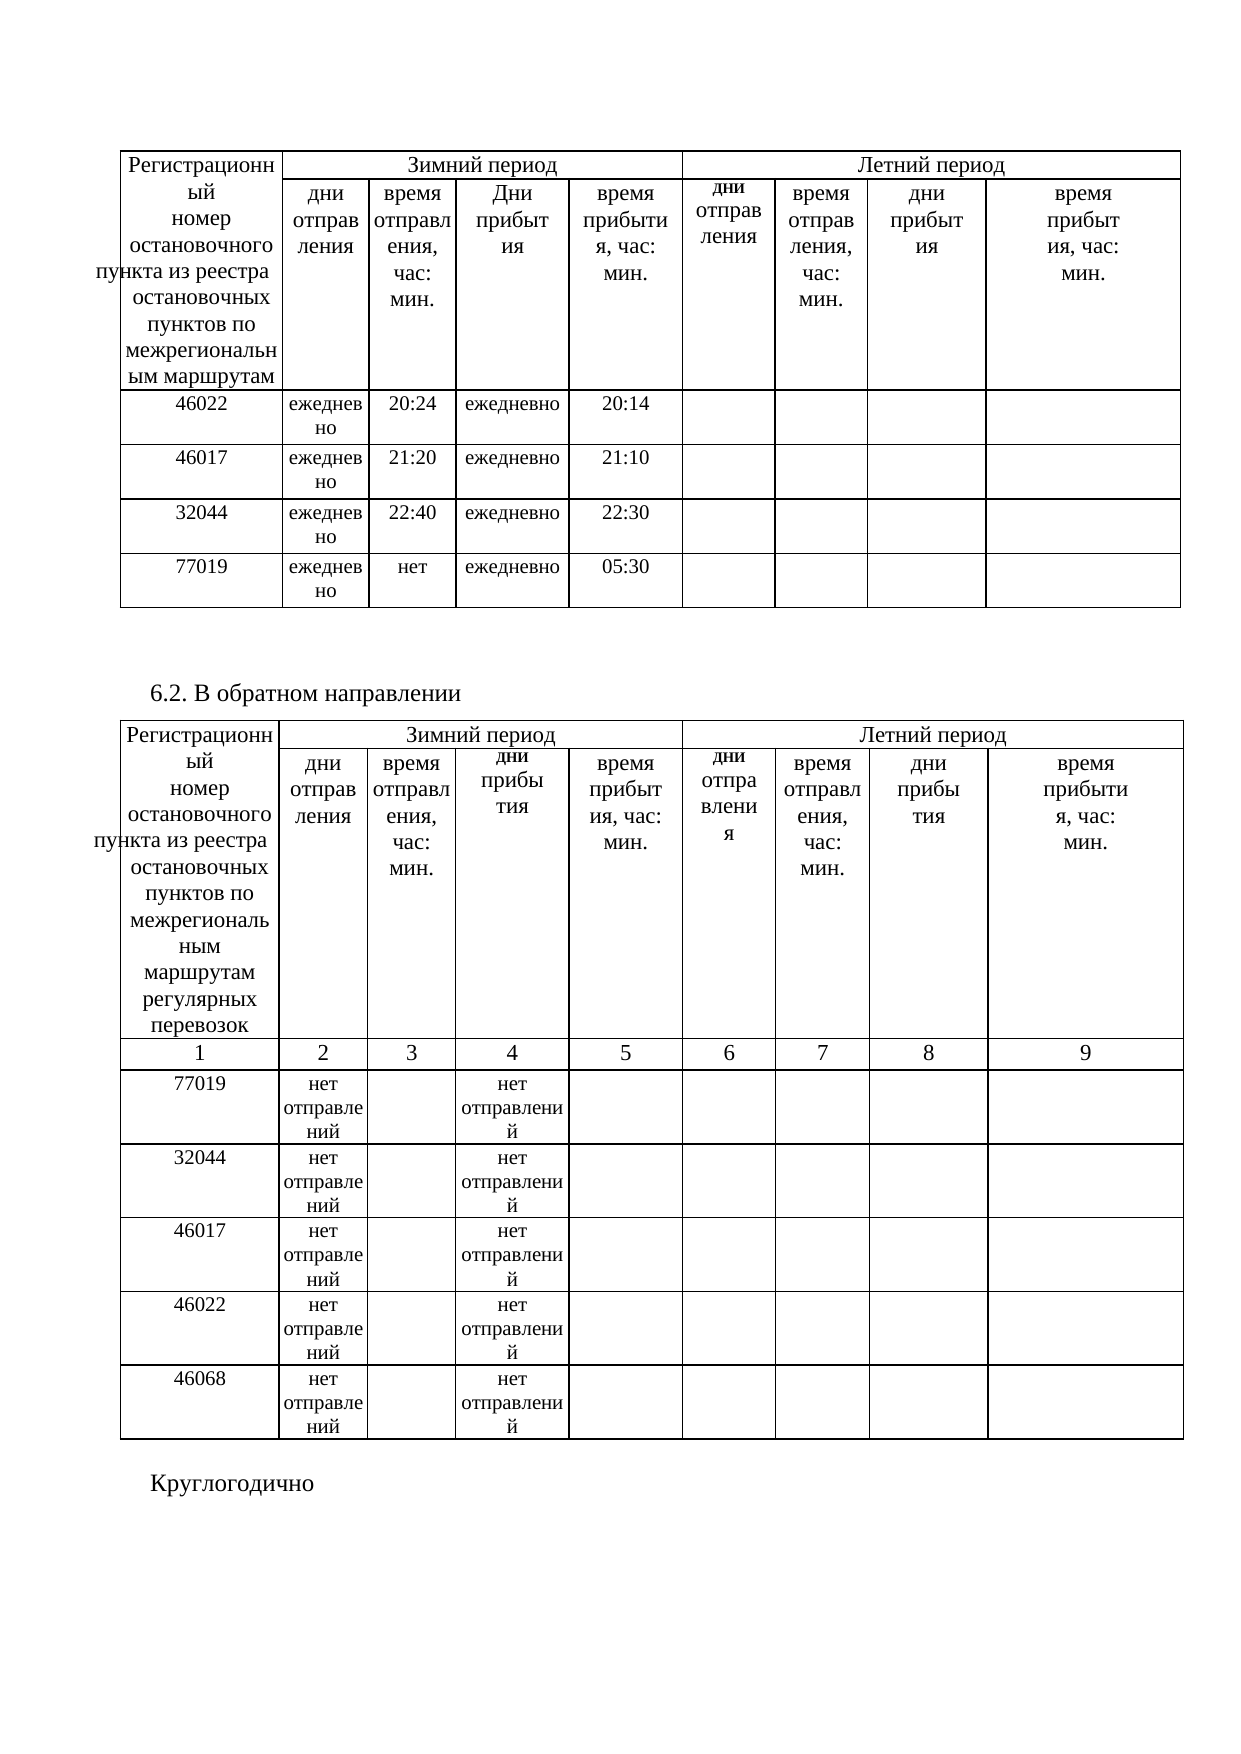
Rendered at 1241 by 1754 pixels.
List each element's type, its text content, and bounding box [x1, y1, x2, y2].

table_cell 46017 [121, 1218, 278, 1291]
table_cell 46017 [121, 445, 282, 498]
table_cell [870, 1292, 987, 1364]
table_cell 22:40 [370, 500, 455, 552]
table_cell время прибыт ия, час: мин. [570, 749, 682, 1037]
table_cell 46068 [121, 1366, 278, 1438]
text Круглогодично [150, 1468, 1090, 1497]
table_header Летний период [683, 721, 1183, 747]
table_cell нет отправлений [280, 1145, 367, 1217]
table_cell [368, 1218, 455, 1291]
table_cell дни отправ ления [280, 749, 367, 1037]
table_cell ежедневно [457, 445, 568, 498]
table_cell ежедневно [457, 391, 568, 444]
table_cell 05:30 [570, 554, 682, 607]
table_cell [989, 1145, 1183, 1217]
table_cell [868, 445, 985, 498]
table_cell 46022 [121, 1292, 278, 1364]
table_cell [989, 1071, 1183, 1143]
table_cell нет отправлений [280, 1071, 367, 1143]
table_cell нет отправлений [456, 1218, 568, 1291]
table_cell [683, 1366, 775, 1438]
table_cell [776, 1292, 869, 1364]
table_cell 21:10 [570, 445, 682, 498]
table_cell 1 [121, 1039, 278, 1069]
table_cell время отправ ления, час: мин. [776, 180, 867, 389]
table_cell нет отправлений [280, 1366, 367, 1438]
table_cell 7 [776, 1039, 869, 1069]
table_cell [368, 1292, 455, 1364]
table_cell [776, 500, 867, 552]
table_cell время отправл ения, час: мин. [776, 749, 869, 1037]
table_cell [870, 1366, 987, 1438]
table_cell дни отправ ления [283, 180, 368, 389]
table_cell [776, 1145, 869, 1217]
table_cell [989, 1292, 1183, 1364]
table_cell [776, 445, 867, 498]
table_cell 32044 [121, 500, 282, 552]
table_cell 32044 [121, 1145, 278, 1217]
table_cell [776, 554, 867, 607]
table_cell нет отправлений [280, 1292, 367, 1364]
table_cell [570, 1292, 682, 1364]
table_cell 2 [280, 1039, 367, 1069]
table_cell [987, 554, 1180, 607]
table_cell нет отправлений [456, 1071, 568, 1143]
table_cell время прибыти я, час: мин. [989, 749, 1183, 1037]
table_cell [683, 1145, 775, 1217]
table_cell 77019 [121, 554, 282, 607]
table_cell 20:14 [570, 391, 682, 444]
table_header Регистрационный номер остановочного пункта из реестра остановочных пунктов по межрегиональным маршрутам регулярных перевозок [121, 721, 278, 1037]
table_cell время прибыт ия, час: мин. [987, 180, 1180, 389]
table_cell [987, 500, 1180, 552]
table_cell нет [370, 554, 455, 607]
table_cell время отправл ения, час: мин. [368, 749, 455, 1037]
table_cell время отправл ения, час: мин. [370, 180, 455, 389]
table_cell [776, 1218, 869, 1291]
table_cell 22:30 [570, 500, 682, 552]
table_cell 20:24 [370, 391, 455, 444]
table_cell ежедневно [457, 554, 568, 607]
table_cell нет отправлений [456, 1145, 568, 1217]
table_cell нет отправлений [456, 1292, 568, 1364]
table_cell ежедневно [283, 554, 368, 607]
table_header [121, 152, 282, 389]
table_cell дни прибыт ия [868, 180, 985, 389]
table_cell ДНИ отправ ления [683, 180, 774, 389]
table_cell [868, 500, 985, 552]
table_cell 9 [989, 1039, 1183, 1069]
table_cell [870, 1218, 987, 1291]
table_cell [683, 1218, 775, 1291]
table_cell [368, 1145, 455, 1217]
table_cell 8 [870, 1039, 987, 1069]
table_cell [570, 1218, 682, 1291]
table_cell [683, 500, 774, 552]
table_cell [683, 445, 774, 498]
text 6.2. В обратном направлении [150, 678, 1090, 707]
table_cell Дни прибыт ия [457, 180, 568, 389]
table_cell 4 [456, 1039, 568, 1069]
table_cell ежедневно [283, 445, 368, 498]
table_cell [989, 1366, 1183, 1438]
table_cell [870, 1071, 987, 1143]
table_cell дни прибы тия [870, 749, 987, 1037]
table_cell [683, 1292, 775, 1364]
table_cell ДНИ отпра влени я [683, 749, 775, 1037]
table_cell [776, 1366, 869, 1438]
table_cell [987, 391, 1180, 444]
table_cell 46022 [121, 391, 282, 444]
table_cell 6 [683, 1039, 775, 1069]
table_cell нет отправлений [456, 1366, 568, 1438]
table_cell [570, 1071, 682, 1143]
table_cell ежедневно [457, 500, 568, 552]
table_cell [570, 1366, 682, 1438]
table_cell [868, 554, 985, 607]
table_cell время прибыти я, час: мин. [570, 180, 682, 389]
table_cell ДНИ прибы тия [456, 749, 568, 1037]
table_cell 3 [368, 1039, 455, 1069]
table_cell [570, 1145, 682, 1217]
table_cell [989, 1218, 1183, 1291]
table_cell [776, 391, 867, 444]
table_cell ежедневно [283, 500, 368, 552]
table_cell 5 [570, 1039, 682, 1069]
table_cell [987, 445, 1180, 498]
table_cell [368, 1071, 455, 1143]
table_cell [776, 1071, 869, 1143]
table_cell нет отправлений [280, 1218, 367, 1291]
table_cell [868, 391, 985, 444]
table_cell 77019 [121, 1071, 278, 1143]
table_header Летний период [683, 152, 1180, 178]
table_header Зимний период [283, 152, 682, 178]
table_cell [683, 1071, 775, 1143]
table_header Зимний период [280, 721, 682, 747]
table_cell [683, 554, 774, 607]
table_cell [368, 1366, 455, 1438]
table_cell [870, 1145, 987, 1217]
table_cell [683, 391, 774, 444]
table_cell 21:20 [370, 445, 455, 498]
table_cell ежедневно [283, 391, 368, 444]
